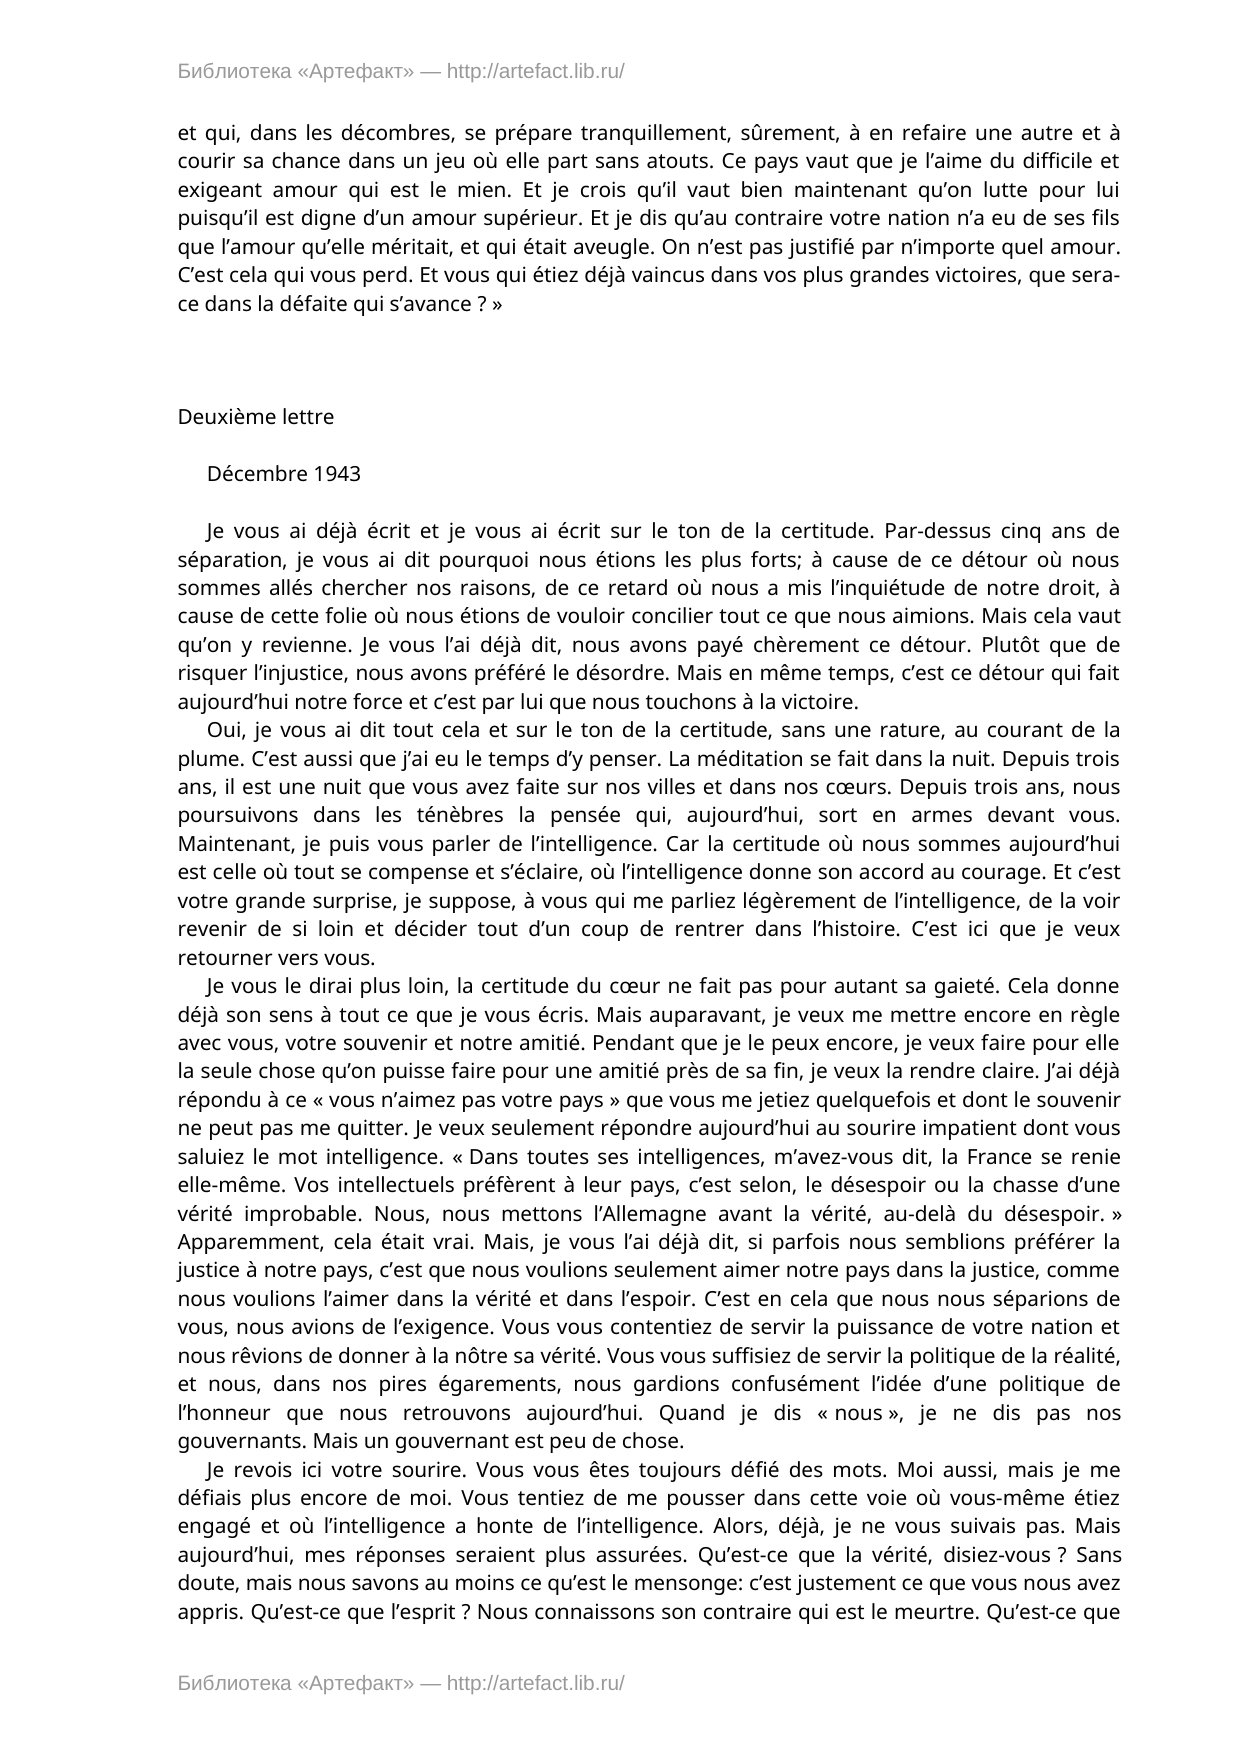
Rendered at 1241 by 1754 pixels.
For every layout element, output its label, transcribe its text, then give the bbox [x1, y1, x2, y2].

text Décembre 1943 [177, 459, 1122, 488]
text Je vous ai déjà écrit et je vous ai écrit sur le ton de la certitude. Par-dessus cinq ans de séparation, je vous ai dit pourquoi nous étions les plus forts; à cause de ce détour où nous sommes allés chercher nos raisons, de ce retard où nous a mis l’inquiétude de notre droit, à cause de cette folie où nous étions de vouloir concilier tout ce que nous aimions. Mais cela vaut qu’on y revienne. Je vous l’ai déjà dit, nous avons payé chèrement ce détour. Plutôt que de risquer l’injustice, nous avons préféré le désordre. Mais en même temps, c’est ce détour qui fait aujourd’hui notre force et c’est par lui que nous touchons à la victoire. [177, 516, 1122, 715]
text Oui, je vous ai dit tout cela et sur le ton de la certitude, sans une rature, au courant de la plume. C’est aussi que j’ai eu le temps d’y penser. La méditation se fait dans la nuit. Depuis trois ans, il est une nuit que vous avez faite sur nos villes et dans nos cœurs. Depuis trois ans, nous poursuivons dans les ténèbres la pensée qui, aujourd’hui, sort en armes devant vous. Maintenant, je puis vous parler de l’intelligence. Car la certitude où nous sommes aujourd’hui est celle où tout se compense et s’éclaire, où l’intelligence donne son accord au courage. Et c’est votre grande surprise, je suppose, à vous qui me parliez légèrement de l’intelligence, de la voir revenir de si loin et décider tout d’un coup de rentrer dans l’histoire. C’est ici que je veux retourner vers vous. [177, 715, 1122, 971]
text Deuxième lettre [177, 402, 1122, 431]
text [177, 118, 1122, 317]
text Je vous le dirai plus loin, la certitude du cœur ne fait pas pour autant sa gaieté. Cela donne déjà son sens à tout ce que je vous écris. Mais auparavant, je veux me mettre encore en règle avec vous, votre souvenir et notre amitié. Pendant que je le peux encore, je veux faire pour elle la seule chose qu’on puisse faire pour une amitié près de sa fin, je veux la rendre claire. J’ai déjà répondu à ce « vous n’aimez pas votre pays » que vous me jetiez quelquefois et dont le souvenir ne peut pas me quitter. Je veux seulement répondre aujourd’hui au sourire impatient dont vous saluiez le mot intelligence. « Dans toutes ses intelligences, m’avez-vous dit, la France se renie elle-même. Vos intellectuels préfèrent à leur pays, c’est selon, le désespoir ou la chasse d’une vérité improbable. Nous, nous mettons l’Allemagne avant la vérité, au-delà du désespoir. » Apparemment, cela était vrai. Mais, je vous l’ai déjà dit, si parfois nous semblions préférer la justice à notre pays, c’est que nous voulions seulement aimer notre pays dans la justice, comme nous voulions l’aimer dans la vérité et dans l’espoir. C’est en cela que nous nous séparions de vous, nous avions de l’exigence. Vous vous contentiez de servir la puissance de votre nation et nous rêvions de donner à la nôtre sa vérité. Vous vous suffisiez de servir la politique de la réalité, et nous, dans nos pires égarements, nous gardions confusément l’idée d’une politique de l’honneur que nous retrouvons aujourd’hui. Quand je dis « nous », je ne dis pas nos gouvernants. Mais un gouvernant est peu de chose. [177, 971, 1122, 1455]
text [177, 1455, 1122, 1625]
